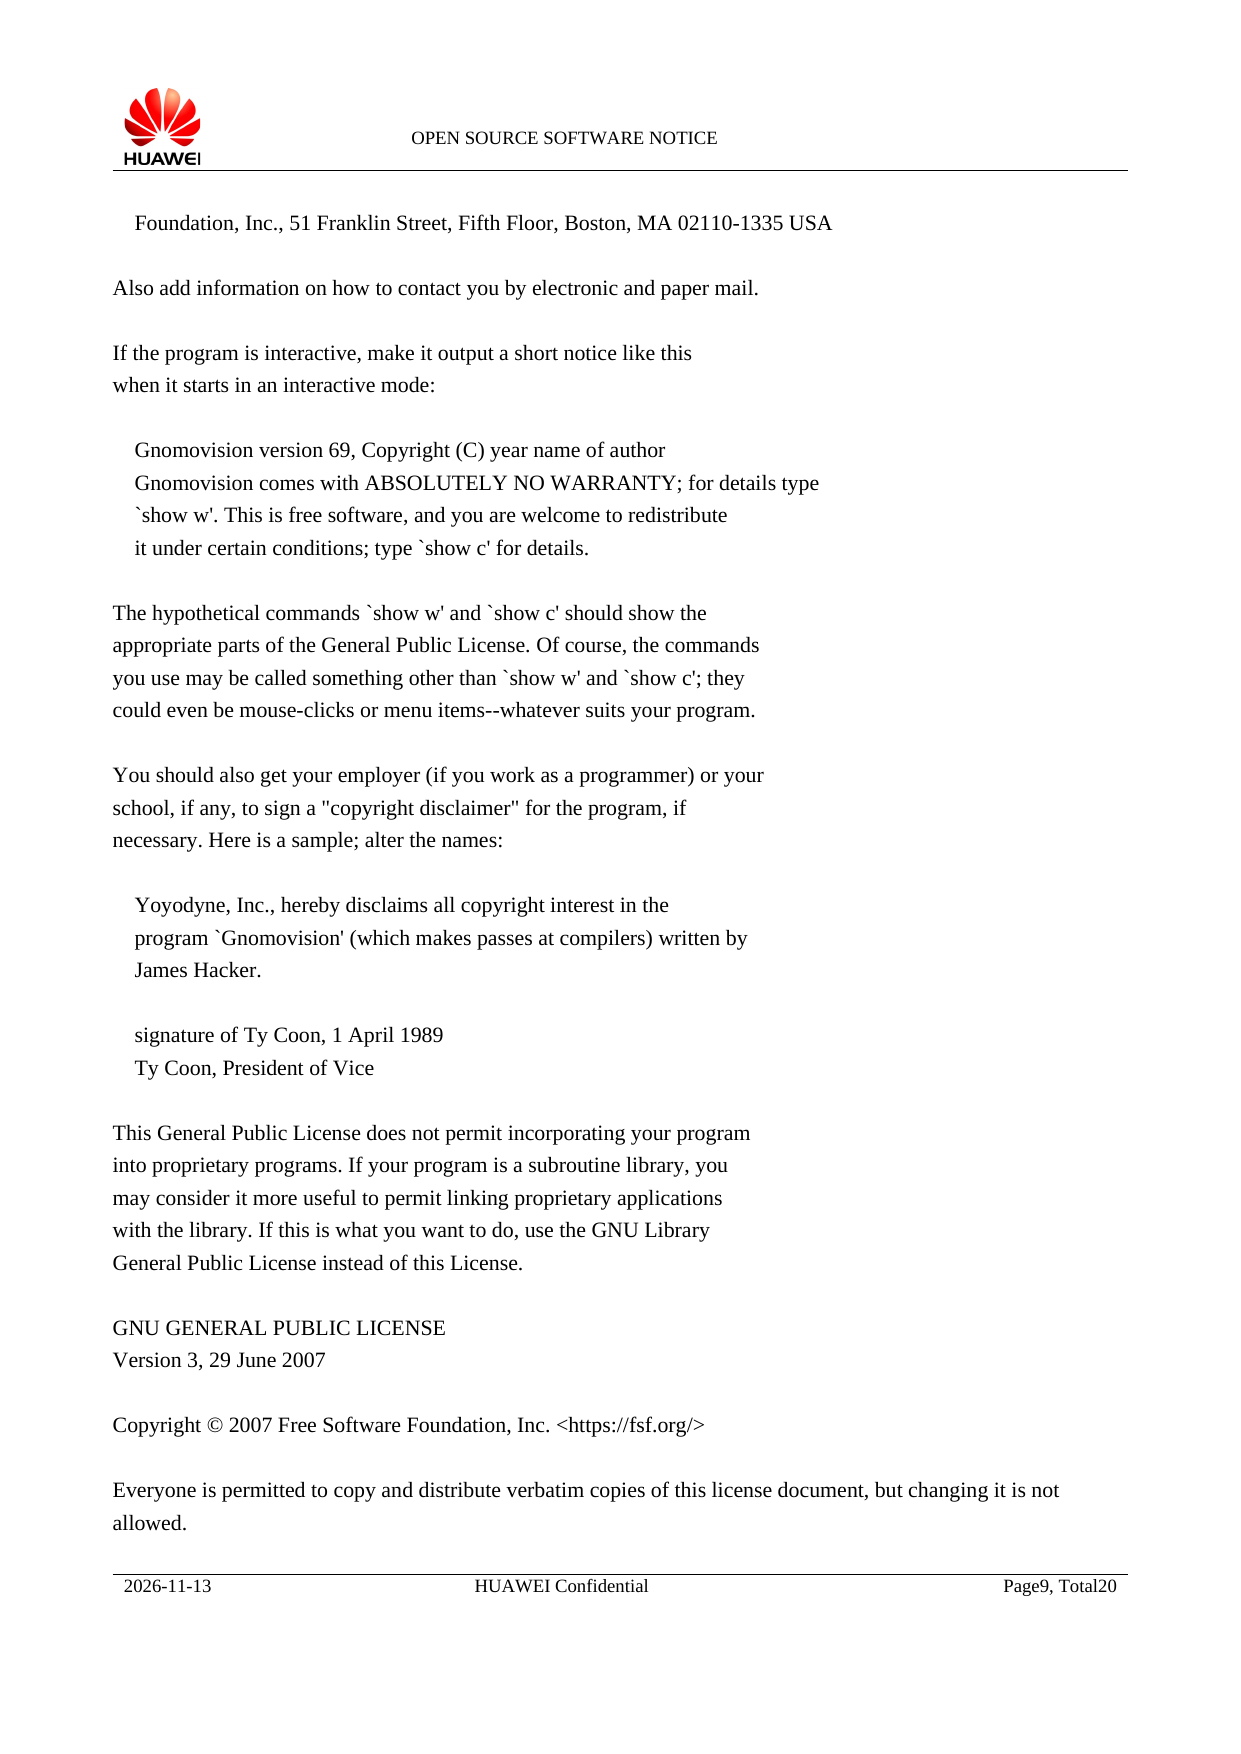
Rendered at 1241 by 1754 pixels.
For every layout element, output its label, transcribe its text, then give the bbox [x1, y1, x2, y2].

text may consider it more useful to permit linking proprietary applications [112, 1181, 1128, 1214]
text signature of Ty Coon, 1 April 1989 [112, 1019, 1128, 1051]
text `show w'. This is free software, and you are welcome to redistribute [112, 499, 1128, 531]
text This General Public License does not permit incorporating your program [112, 1116, 1128, 1149]
text Copyright © 2007 Free Software Foundation, Inc. <https://fsf.org/> [112, 1409, 1128, 1441]
text James Hacker. [112, 954, 1128, 986]
text Version 3, 29 June 2007 [112, 1344, 1128, 1376]
text Also add information on how to contact you by electronic and paper mail. [112, 271, 1128, 304]
text Gnomovision comes with ABSOLUTELY NO WARRANTY; for details type [112, 466, 1128, 499]
text you use may be called something other than `show w' and `show c'; they [112, 661, 1128, 694]
text when it starts in an interactive mode: [112, 369, 1128, 401]
text school, if any, to sign a "copyright disclaimer" for the program, if [112, 791, 1128, 824]
text Gnomovision version 69, Copyright (C) year name of author [112, 434, 1128, 466]
text necessary. Here is a sample; alter the names: [112, 824, 1128, 856]
picture [124, 88, 201, 165]
text program `Gnomovision' (which makes passes at compilers) written by [112, 921, 1128, 954]
text If the program is interactive, make it output a short notice like this [112, 336, 1128, 369]
text Everyone is permitted to copy and distribute verbatim copies of this license document, but changing it is not allowed. [112, 1474, 1128, 1539]
text GNU GENERAL PUBLIC LICENSE [112, 1311, 1128, 1344]
text Ty Coon, President of Vice [112, 1051, 1128, 1084]
text it under certain conditions; type `show c' for details. [112, 531, 1128, 564]
text General Public License instead of this License. [112, 1246, 1128, 1279]
text You should also get your employer (if you work as a programmer) or your [112, 759, 1128, 791]
text The hypothetical commands `show w' and `show c' should show the [112, 596, 1128, 629]
text with the library. If this is what you want to do, use the GNU Library [112, 1214, 1128, 1246]
text Yoyodyne, Inc., hereby disclaims all copyright interest in the [112, 889, 1128, 921]
text into proprietary programs. If your program is a subroutine library, you [112, 1149, 1128, 1181]
text appropriate parts of the General Public License. Of course, the commands [112, 629, 1128, 661]
text Foundation, Inc., 51 Franklin Street, Fifth Floor, Boston, MA 02110-1335 USA [112, 206, 1128, 239]
text could even be mouse-clicks or menu items--whatever suits your program. [112, 694, 1128, 726]
